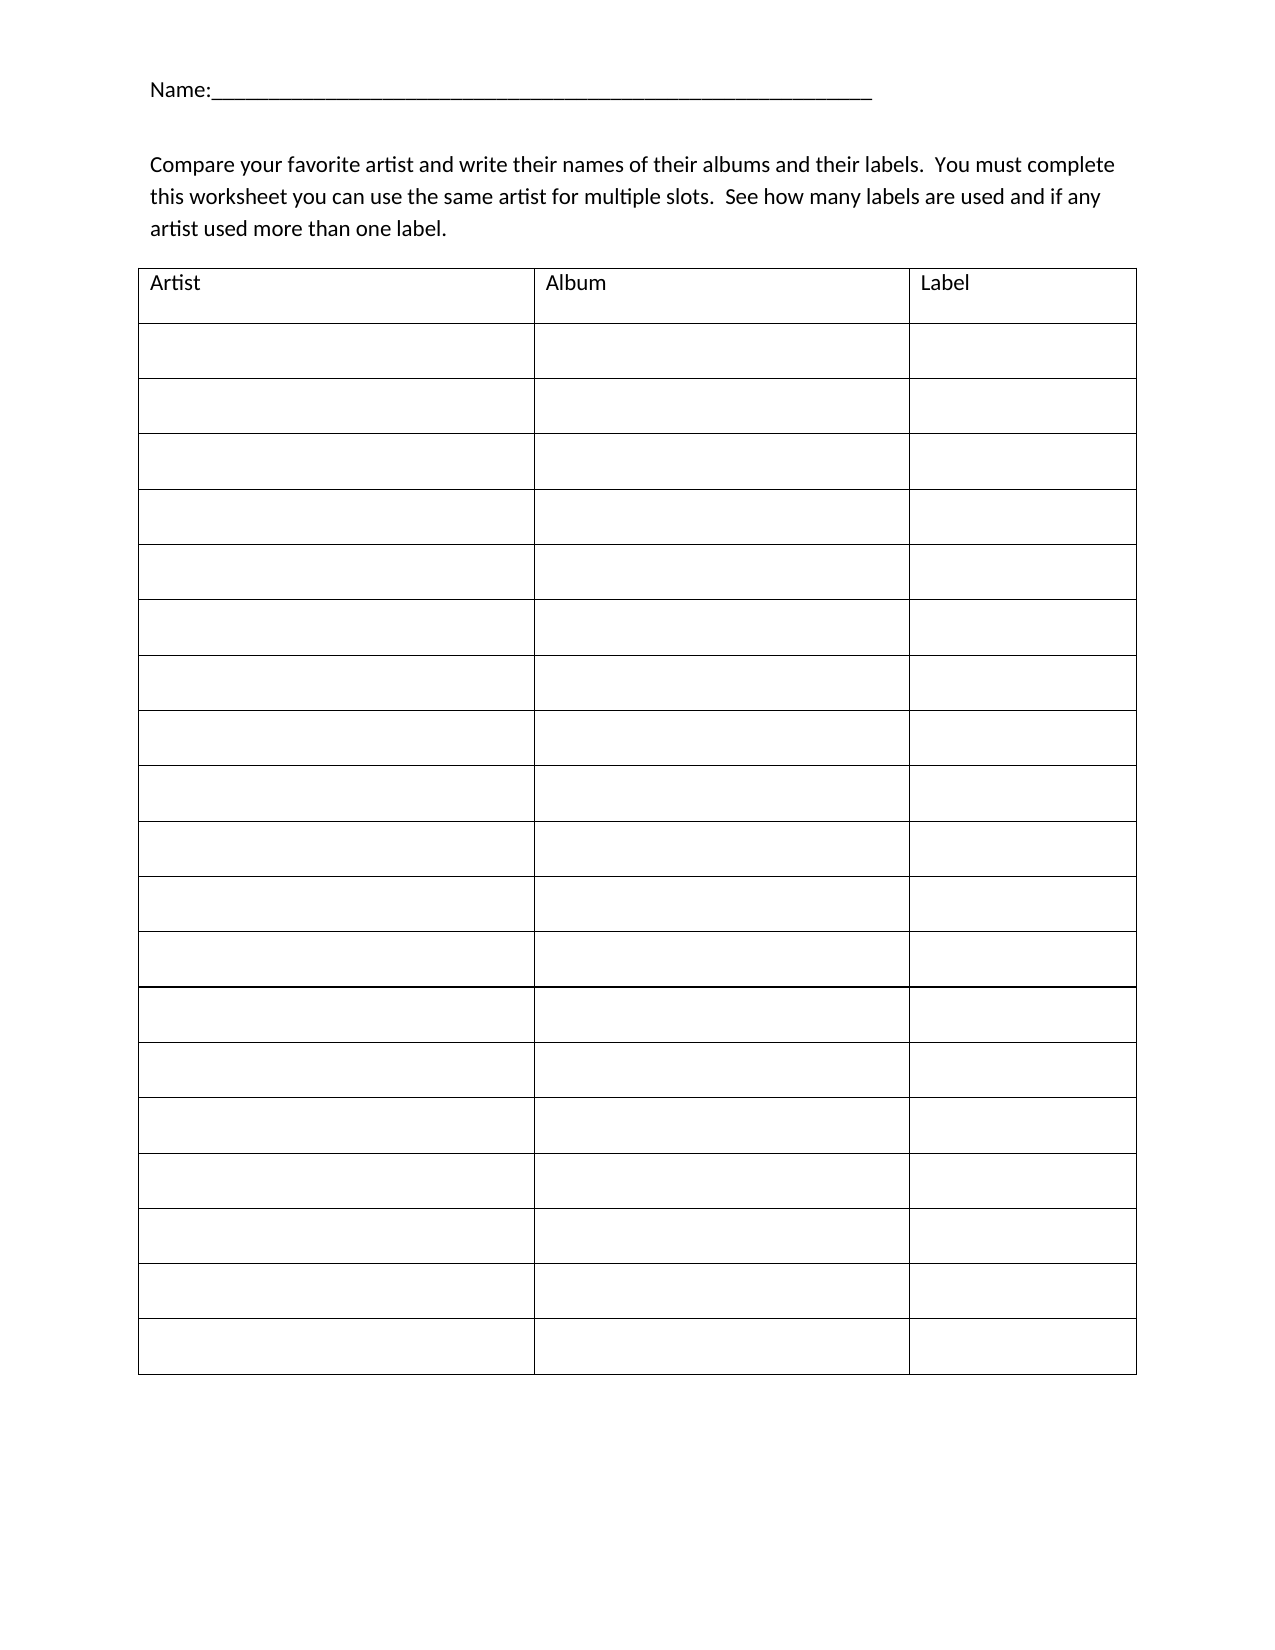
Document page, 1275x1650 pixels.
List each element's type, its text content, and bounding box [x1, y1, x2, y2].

table_header Artist [139, 269, 534, 323]
table_cell [910, 1319, 1136, 1374]
table_cell [535, 1098, 909, 1152]
table_cell [910, 379, 1136, 433]
table_cell [139, 1043, 534, 1097]
table_cell [910, 1043, 1136, 1097]
table_cell [535, 379, 909, 433]
table_cell [535, 1043, 909, 1097]
table_cell [910, 988, 1136, 1042]
table_cell [535, 1209, 909, 1263]
table_cell [535, 932, 909, 986]
table_cell [910, 1098, 1136, 1152]
table_cell [139, 600, 534, 654]
table_cell [535, 711, 909, 765]
table_cell [535, 766, 909, 821]
table_cell [910, 324, 1136, 378]
table_cell [139, 1209, 534, 1263]
table_cell [910, 711, 1136, 765]
table_cell [910, 932, 1136, 986]
table_cell [139, 434, 534, 489]
table_cell [535, 1319, 909, 1374]
table_cell [535, 324, 909, 378]
table_cell [910, 877, 1136, 931]
table_cell [139, 545, 534, 599]
table_cell [139, 490, 534, 544]
table_header Label [910, 269, 1136, 323]
table_cell [910, 766, 1136, 821]
table_cell [139, 324, 534, 378]
table_cell [535, 545, 909, 599]
table_cell [535, 822, 909, 876]
table_cell [139, 711, 534, 765]
table_cell [139, 1264, 534, 1318]
table_cell [910, 1154, 1136, 1208]
table_cell [535, 877, 909, 931]
table_cell [139, 1319, 534, 1374]
table_cell [535, 434, 909, 489]
table_cell [910, 434, 1136, 489]
table_cell [139, 1098, 534, 1152]
table_header Album [535, 269, 909, 323]
table_cell [910, 1264, 1136, 1318]
table_cell [139, 656, 534, 710]
table_cell [535, 656, 909, 710]
table_cell [535, 490, 909, 544]
table_cell [910, 1209, 1136, 1263]
table_cell [535, 600, 909, 654]
table_cell [910, 490, 1136, 544]
table_cell [139, 877, 534, 931]
table_cell [139, 379, 534, 433]
table_cell [139, 766, 534, 821]
table_cell [910, 600, 1136, 654]
table_cell [535, 1154, 909, 1208]
table_cell [535, 1264, 909, 1318]
text Compare your favorite artist and write their names of their albums and their labels. You must complete this worksheet you can use the same artist for multiple slots. See how many labels are used and if any artist used more than one label. [150, 150, 1125, 242]
table_cell [139, 988, 534, 1042]
table_cell [910, 545, 1136, 599]
table_cell [139, 932, 534, 986]
table_cell [910, 656, 1136, 710]
table_cell [910, 822, 1136, 876]
table_cell [139, 822, 534, 876]
table_cell [139, 1154, 534, 1208]
table_cell [535, 988, 909, 1042]
